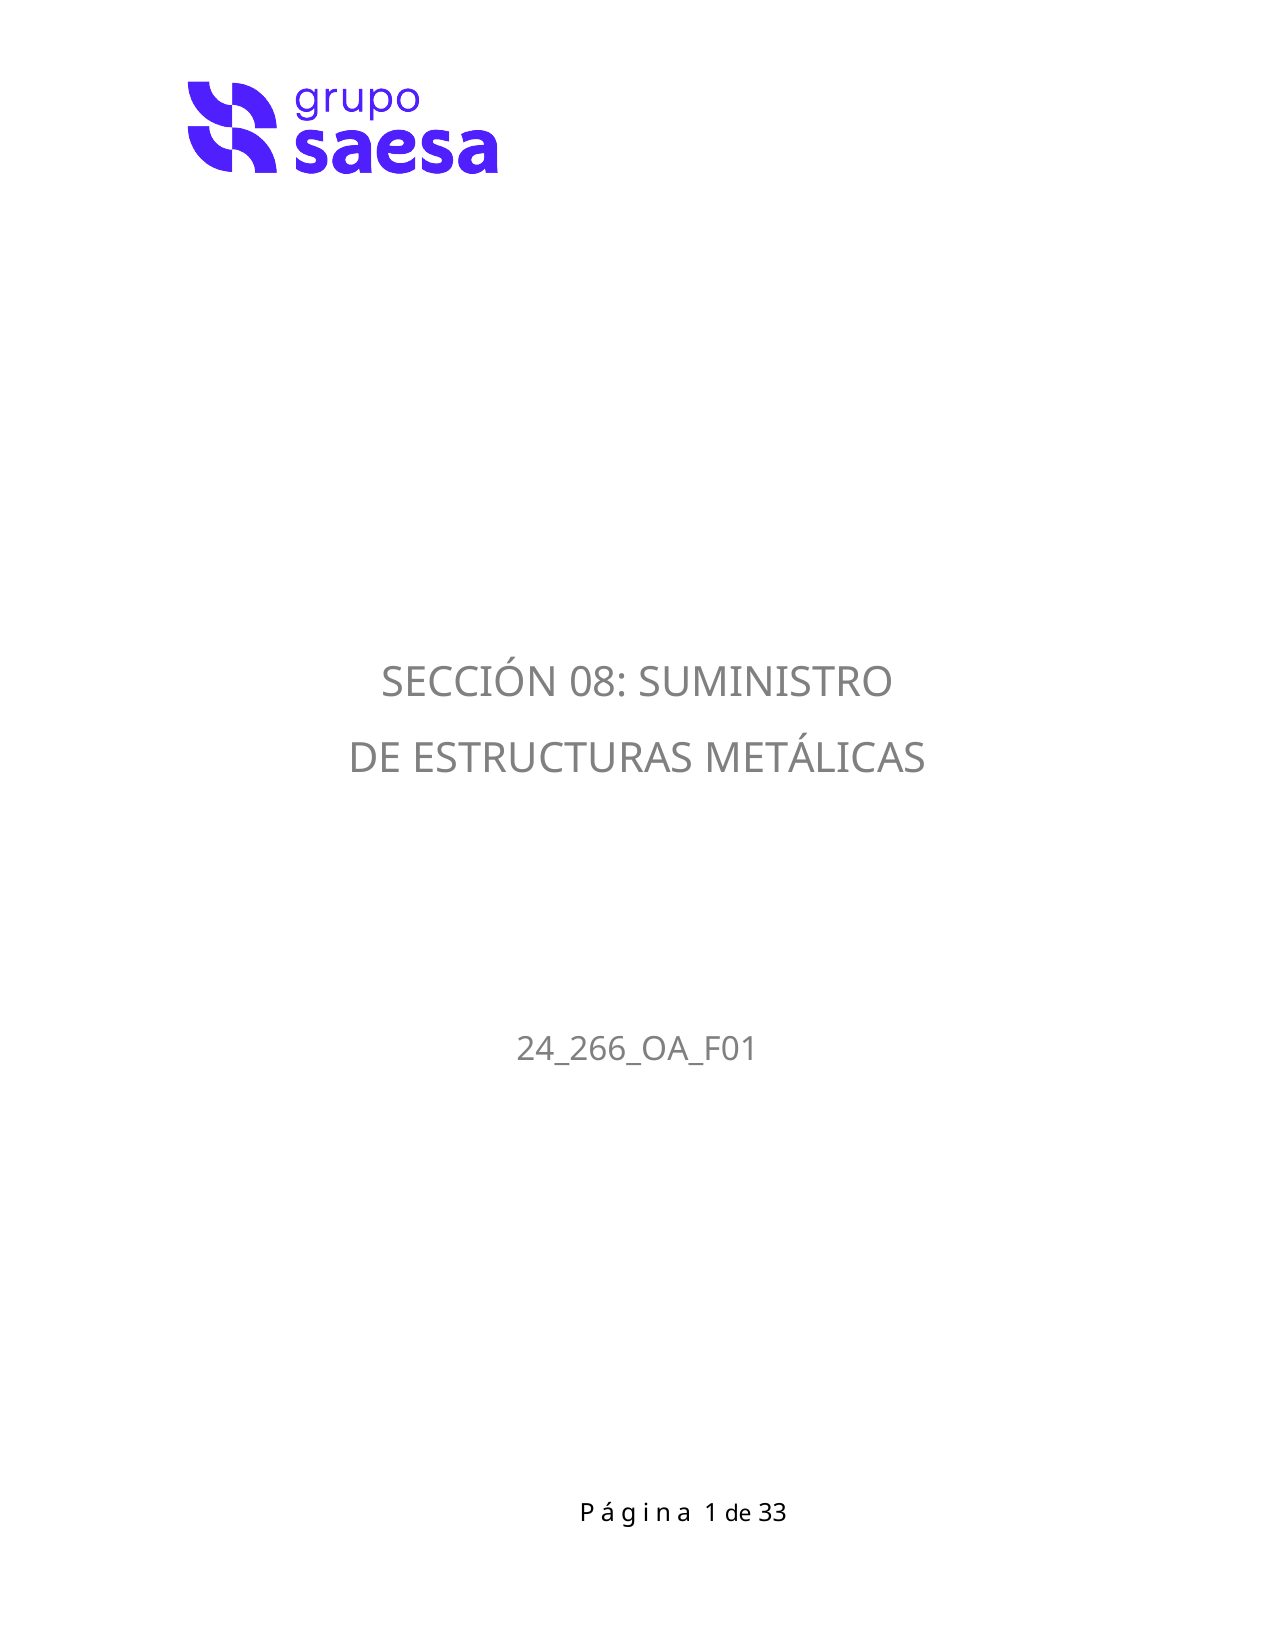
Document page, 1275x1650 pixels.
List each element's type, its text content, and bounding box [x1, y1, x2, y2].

text DE ESTRUCTURAS METÁLICAS [177, 727, 1098, 784]
text 24_266_OA_F01 [177, 1025, 1098, 1071]
picture [177, 73, 507, 177]
text SECCIÓN 08: SUMINISTRO [177, 651, 1098, 708]
